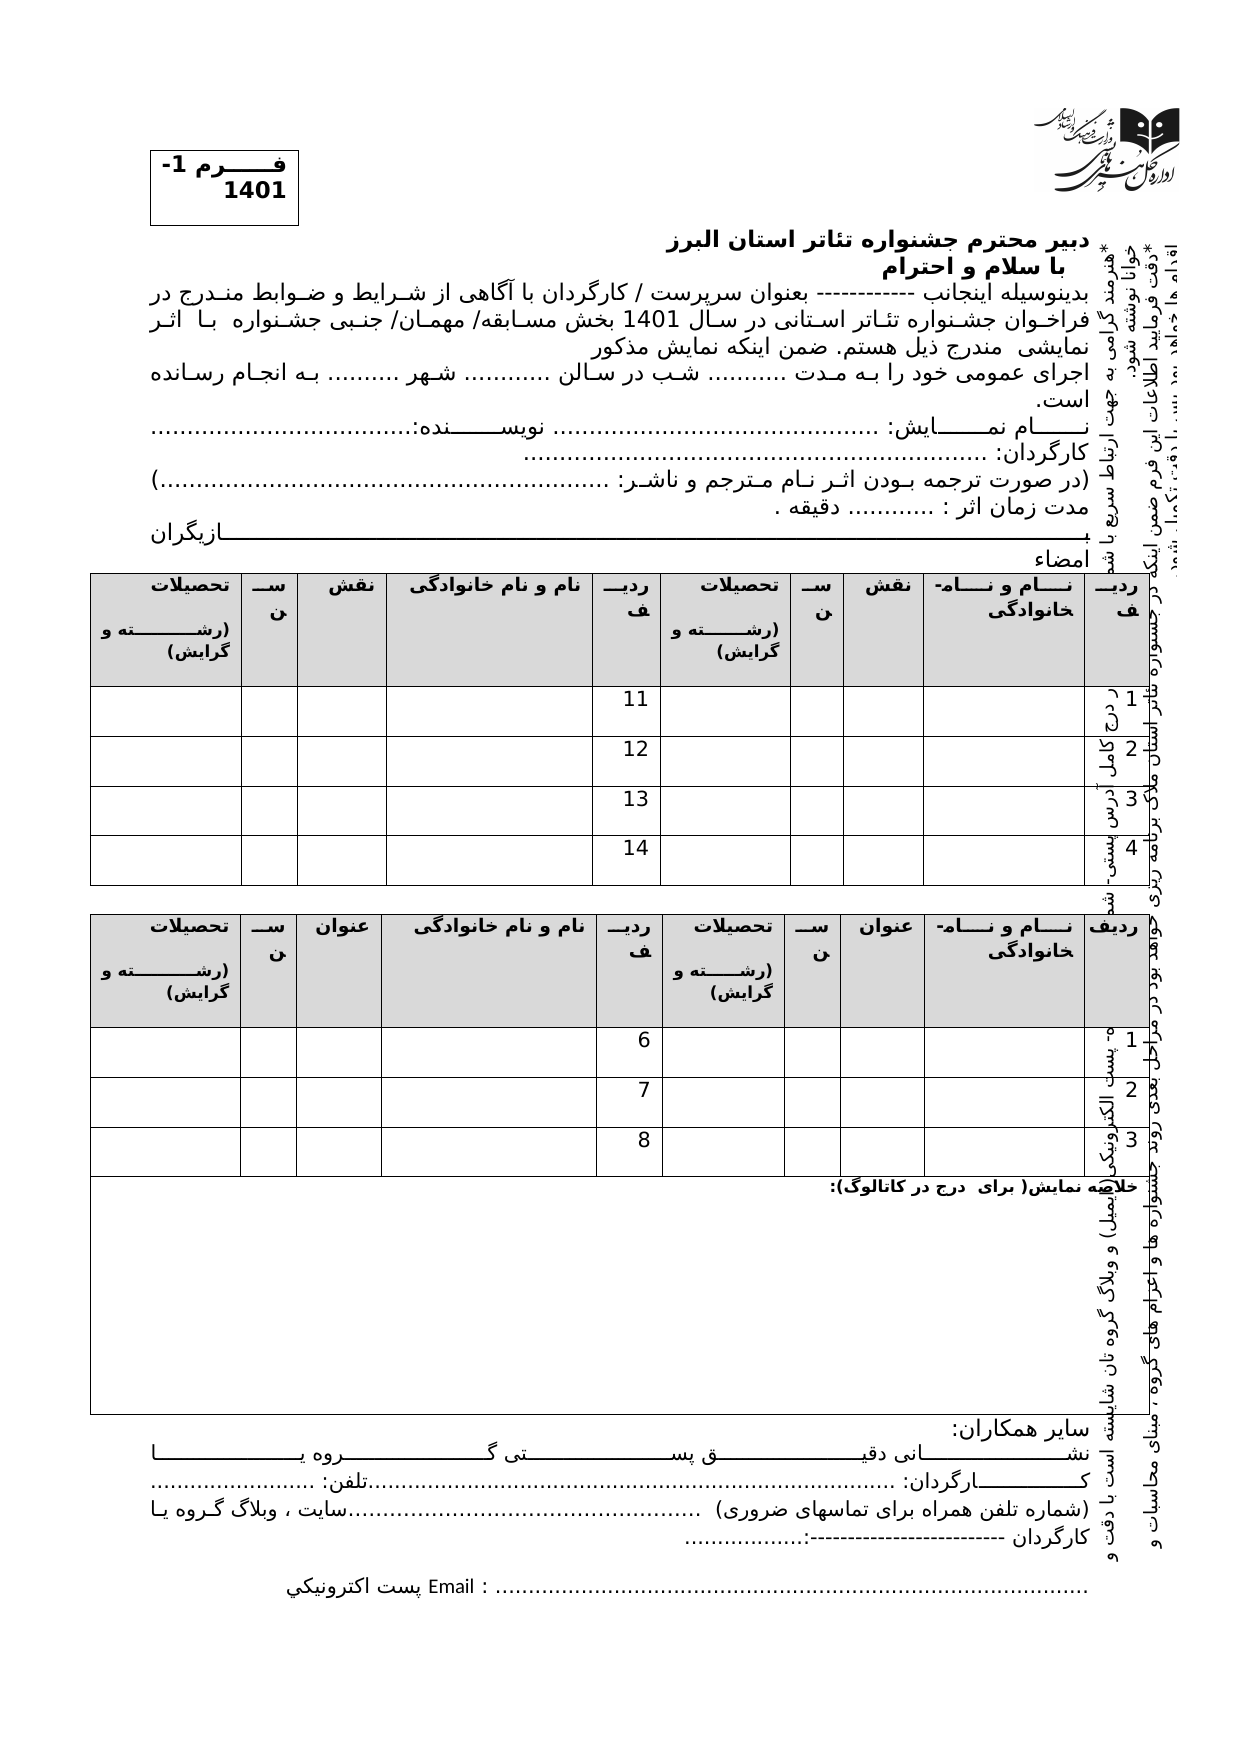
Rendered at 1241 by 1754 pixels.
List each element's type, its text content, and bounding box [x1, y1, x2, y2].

table_cell [791, 836, 843, 885]
table_cell [924, 787, 1084, 835]
table_header سن [791, 574, 843, 686]
table_cell [925, 1128, 1084, 1176]
table_cell [298, 787, 386, 835]
text اجرای عمومی خود را به مدت ........... شب در سالن ............ شهر .......... به انجام رسانده است. [150, 359, 1090, 413]
table_cell [241, 1028, 296, 1077]
text (در صورت ترجمه بودن اثر نام مترجم و ناشر: ..............................................................) مدت زمان اثر : ............ دقيقه . [150, 466, 1090, 519]
table_cell [387, 687, 592, 736]
table_cell [925, 1078, 1084, 1127]
table_cell 1 [1085, 1028, 1149, 1077]
table_cell [242, 687, 297, 736]
table_cell [841, 1128, 924, 1176]
table_header نام و نام خانوادگی [387, 574, 592, 686]
table_header نام و نام خانوادگی [382, 915, 596, 1027]
table_cell [382, 1078, 596, 1127]
table_cell [387, 787, 592, 835]
table_cell [387, 836, 592, 885]
text بازیگران امضاء [150, 519, 1090, 573]
table_cell [91, 1078, 240, 1127]
table_cell [663, 1078, 784, 1127]
table_cell 2 [1085, 737, 1149, 786]
table_cell [663, 1128, 784, 1176]
table_header سن [241, 915, 296, 1027]
table_cell 2 [1085, 1078, 1149, 1127]
table_cell [91, 787, 241, 835]
table_cell [844, 737, 923, 786]
table_header عنوان [841, 915, 924, 1027]
table_cell 4 [1085, 836, 1149, 885]
text بدینوسیله اینجانب ------------ بعنوان سرپرست / کارگردان با آگاهی از شرایط و ضوابط مندرج در فراخوان جشنواره تئاتر استانی در سال 1401 بخش مسابقه/ مهمان/ جنبی جشنواره با اثر نمایشی مندرج ذیل هستم. ضمن اینکه نمایش مذکور [150, 279, 1090, 359]
table_cell 3 [1085, 787, 1149, 835]
table_cell [924, 836, 1084, 885]
table_header سن [785, 915, 840, 1027]
table_cell 6 [597, 1028, 662, 1077]
table_cell [91, 1028, 240, 1077]
text نام نمایش: ............................................. نویسنده:.................................... کارگردان: ................................................................ [150, 413, 1090, 466]
table_cell خلاصه نمایش( برای درج در کاتالوگ): [91, 1177, 1149, 1414]
table_header ردیف [593, 574, 660, 686]
table_cell 7 [597, 1078, 662, 1127]
table_cell [297, 1128, 381, 1176]
table_cell 8 [597, 1128, 662, 1176]
table_cell [242, 836, 297, 885]
text .......................................................................................... : Email پست اكترونيكي [150, 1573, 1090, 1599]
table_cell [791, 737, 843, 786]
table_cell 1 [1085, 687, 1149, 736]
table_cell [924, 687, 1084, 736]
table_header تحصیلات (رشته و گرایش) [663, 915, 784, 1027]
table_cell [241, 1078, 296, 1127]
table_cell [91, 687, 241, 736]
table_cell [661, 787, 790, 835]
table_cell [91, 1128, 240, 1176]
table_cell [791, 787, 843, 835]
table_cell 3 [1085, 1128, 1149, 1176]
table_cell [91, 737, 241, 786]
text دبیر محترم جشنواره تئاتر استان البرز [150, 226, 1090, 253]
table_cell [785, 1128, 840, 1176]
table_cell 11 [593, 687, 660, 736]
text نشانی دقیق پستی گروه یا کارگردان: ................................................................................تلفن: ......................... (شماره تلفن همراه برای تماسهای ضروری) ……………………………………………سايت ، وبلاگ گروه يا كارگردان --------------------------:.................. [150, 1441, 1090, 1549]
table_cell [242, 737, 297, 786]
text سایر همکاران: [150, 1415, 1109, 1441]
table_cell [841, 1028, 924, 1077]
table_header نام و نامخانوادگی [925, 915, 1084, 1027]
table_cell [841, 1078, 924, 1127]
table_cell [663, 1028, 784, 1077]
table_cell 13 [593, 787, 660, 835]
table_cell [382, 1028, 596, 1077]
table_header نقش [298, 574, 386, 686]
table_cell [844, 687, 923, 736]
table_cell [785, 1078, 840, 1127]
table_cell [661, 687, 790, 736]
table_header تحصیلات (رشته و گرایش) [91, 915, 240, 1027]
table_header عنوان [297, 915, 381, 1027]
table_cell [844, 787, 923, 835]
table_cell [298, 737, 386, 786]
table_header تحصیلات (رشته و گرایش) [661, 574, 790, 686]
text با سلام و احترام [150, 253, 1090, 279]
table_header سن [242, 574, 297, 686]
table_cell [925, 1028, 1084, 1077]
table_cell [297, 1028, 381, 1077]
table_cell 12 [593, 737, 660, 786]
table_cell [382, 1128, 596, 1176]
table_cell [791, 687, 843, 736]
table_cell [241, 1128, 296, 1176]
table_cell [91, 836, 241, 885]
table_cell [297, 1078, 381, 1127]
table_header نقش [844, 574, 923, 686]
table_cell [298, 836, 386, 885]
table_header ردیف [1085, 915, 1149, 1027]
picture [1034, 108, 1180, 192]
table_header نام و نامخانوادگی [924, 574, 1084, 686]
table_cell [387, 737, 592, 786]
table_cell [844, 836, 923, 885]
table_header تحصیلات (رشته و گرایش) [91, 574, 241, 686]
table_cell 14 [593, 836, 660, 885]
table_cell [785, 1028, 840, 1077]
table_cell [924, 737, 1084, 786]
table_header فرم 1- 1401 [151, 151, 298, 225]
table_header ردیف [597, 915, 662, 1027]
table_header ردیف [1085, 574, 1149, 686]
table_cell [242, 787, 297, 835]
table_cell [661, 737, 790, 786]
table_cell [661, 836, 790, 885]
table_cell [298, 687, 386, 736]
